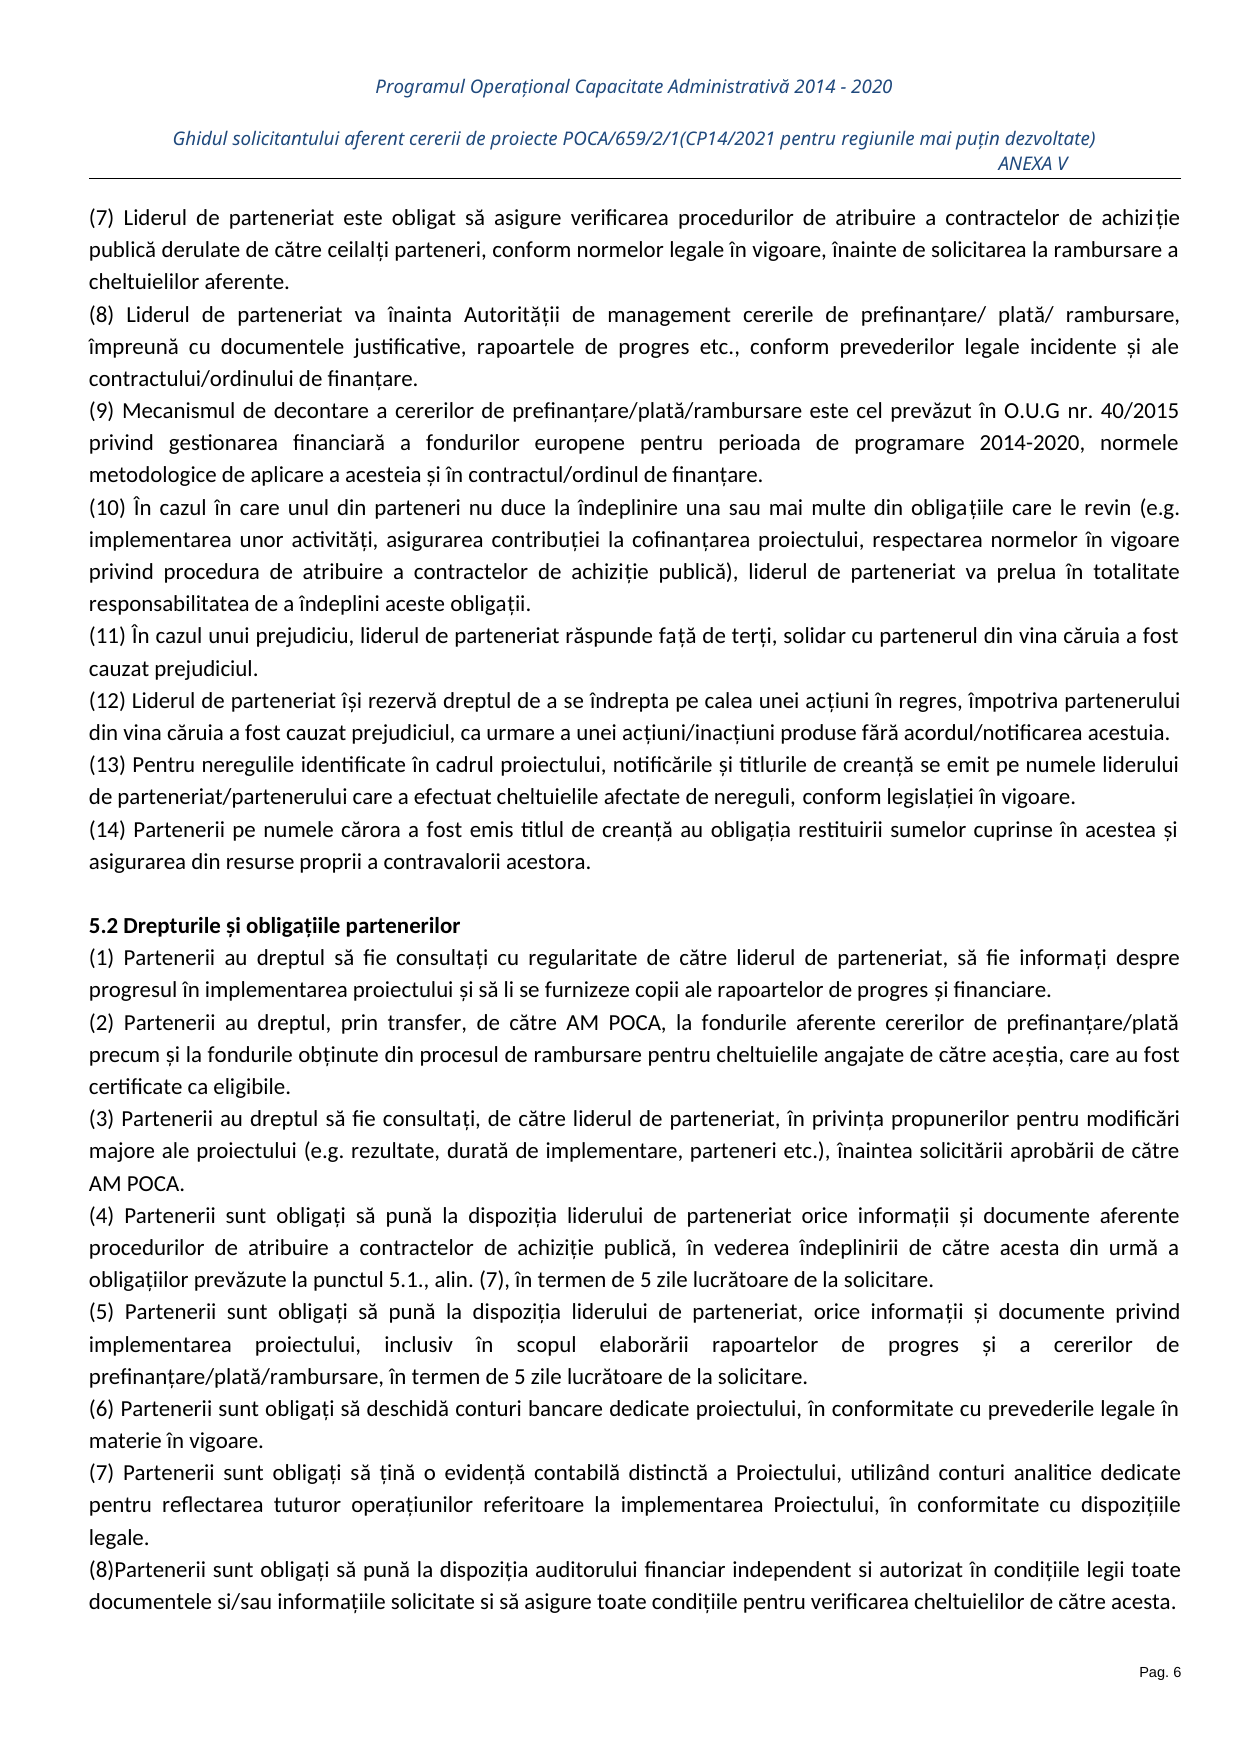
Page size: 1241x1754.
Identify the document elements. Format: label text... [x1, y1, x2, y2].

text (4) Partenerii sunt obligaţi să pună la dispoziţia liderului de parteneriat orice informații și documente aferente procedurilor de atribuire a contractelor de achiziție publică, în vederea îndeplinirii de către acesta din urmă a obligațiilor prevăzute la punctul 5.1., alin. (7), în termen de 5 zile lucrătoare de la solicitare. [89, 1201, 1181, 1293]
text (3) Partenerii au dreptul să fie consultaţi, de către liderul de parteneriat, în privinţa propunerilor pentru modificări majore ale proiectului (e.g. rezultate, durată de implementare, parteneri etc.), înaintea solicitării aprobării de către AM POCA. [89, 1104, 1181, 1197]
text (12) Liderul de parteneriat îşi rezervă dreptul de a se îndrepta pe calea unei acţiuni în regres, împotriva partenerului din vina căruia a fost cauzat prejudiciul, ca urmare a unei acţiuni/inacţiuni produse fără acordul/notificarea acestuia. [89, 686, 1181, 746]
text (11) În cazul unui prejudiciu, liderul de parteneriat răspunde faţă de terţi, solidar cu partenerul din vina căruia a fost cauzat prejudiciul. [89, 622, 1181, 682]
text 5.2 Drepturile şi obligaţiile partenerilor [89, 911, 1181, 939]
text (5) Partenerii sunt obligaţi să pună la dispoziția liderului de parteneriat, orice informaţii și documente privind implementarea proiectului, inclusiv în scopul elaborării rapoartelor de progres și a cererilor de prefinanțare/plată/rambursare, în termen de 5 zile lucrătoare de la solicitare. [89, 1297, 1181, 1390]
text (7) Liderul de parteneriat este obligat să asigure verificarea procedurilor de atribuire a contractelor de achiziţie publică derulate de către ceilalţi parteneri, conform normelor legale în vigoare, înainte de solicitarea la rambursare a cheltuielilor aferente. [89, 203, 1181, 296]
text (1) Partenerii au dreptul să fie consultaţi cu regularitate de către liderul de parteneriat, să fie informaţi despre progresul în implementarea proiectului şi să li se furnizeze copii ale rapoartelor de progres şi financiare. [89, 943, 1181, 1004]
text (2) Partenerii au dreptul, prin transfer, de către AM POCA, la fondurile aferente cererilor de prefinanțare/plată precum și la fondurile obţinute din procesul de rambursare pentru cheltuielile angajate de către aceştia, care au fost certificate ca eligibile. [89, 1008, 1181, 1100]
text (8)Partenerii sunt obligați să pună la dispoziția auditorului financiar independent si autorizat în condițiile legii toate documentele si/sau informațiile solicitate si să asigure toate condițiile pentru verificarea cheltuielilor de către acesta. [89, 1555, 1183, 1615]
text (6) Partenerii sunt obligați să deschidă conturi bancare dedicate proiectului, în conformitate cu prevederile legale în materie în vigoare. [89, 1394, 1181, 1454]
text (13) Pentru neregulile identificate în cadrul proiectului, notificările și titlurile de creanță se emit pe numele liderului de parteneriat/partenerului care a efectuat cheltuielile afectate de nereguli, conform legislației în vigoare. [89, 750, 1181, 811]
text (10) În cazul în care unul din parteneri nu duce la îndeplinire una sau mai multe din obligaţiile care le revin (e.g. implementarea unor activităţi, asigurarea contribuţiei la cofinanţarea proiectului, respectarea normelor în vigoare privind procedura de atribuire a contractelor de achiziţie publică), liderul de parteneriat va prelua în totalitate responsabilitatea de a îndeplini aceste obligaţii. [89, 493, 1181, 617]
text (8) Liderul de parteneriat va înainta Autorităţii de management cererile de prefinanțare/ plată/ rambursare, împreună cu documentele justificative, rapoartele de progres etc., conform prevederilor legale incidente și ale contractului/ordinului de finanțare. [89, 300, 1181, 392]
text (9) Mecanismul de decontare a cererilor de prefinanțare/plată/rambursare este cel prevăzut în O.U.G nr. 40/2015 privind gestionarea financiară a fondurilor europene pentru perioada de programare 2014-2020, normele metodologice de aplicare a acesteia și în contractul/ordinul de finanțare. [89, 396, 1181, 489]
text (14) Partenerii pe numele cărora a fost emis titlul de creanță au obligația restituirii sumelor cuprinse în acestea și asigurarea din resurse proprii a contravalorii acestora. [89, 815, 1181, 875]
text (7) Partenerii sunt obligați să țină o evidență contabilă distinctă a Proiectului, utilizând conturi analitice dedicate pentru reflectarea tuturor operațiunilor referitoare la implementarea Proiectului, în conformitate cu dispozițiile legale. [89, 1458, 1183, 1551]
